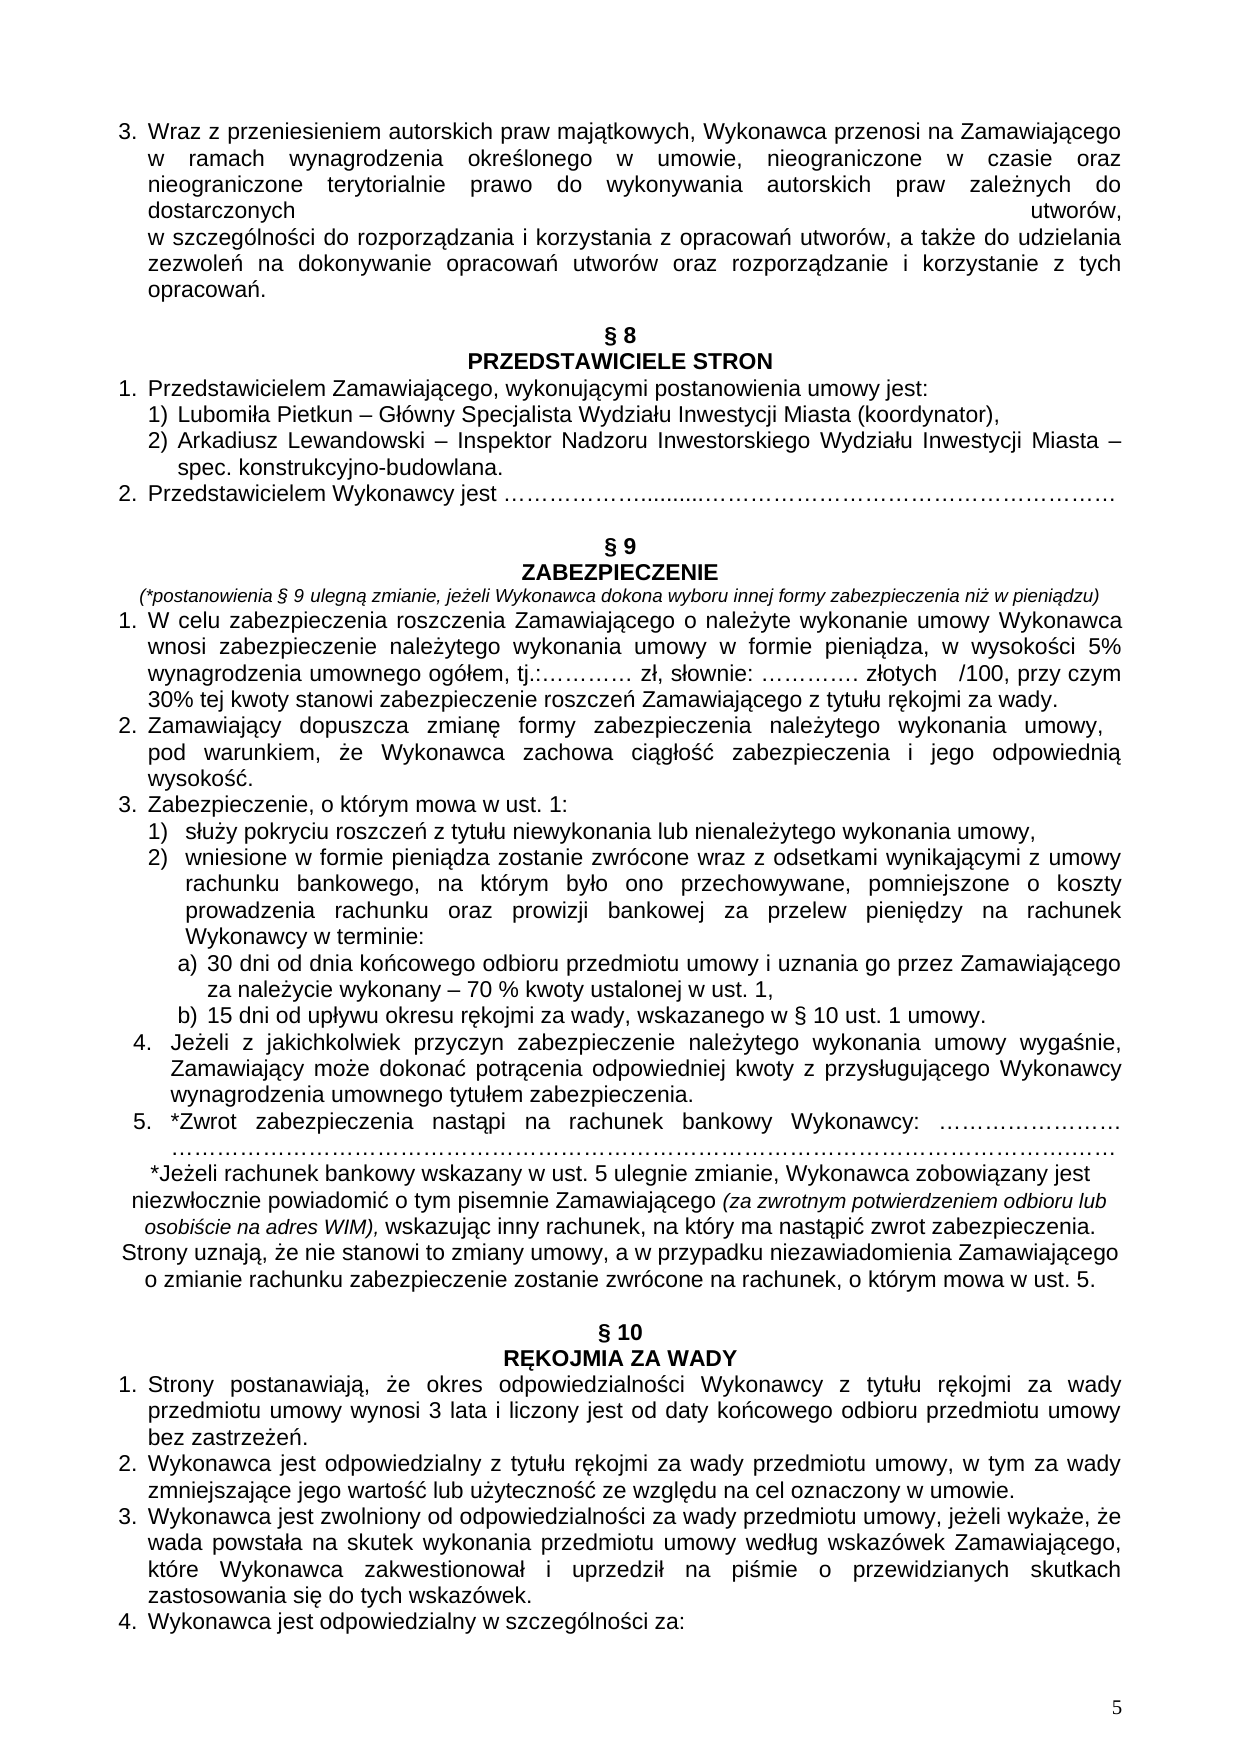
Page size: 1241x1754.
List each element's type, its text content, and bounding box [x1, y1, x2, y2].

text ZABEZPIECZENIE [118, 559, 1122, 585]
list Strony postanawiają, że okres odpowiedzialności Wykonawcy z tytułu rękojmi za wady przedmiotu umowy wynosi 3 lata i liczony jest od daty końcowego odbioru przedmiotu umowy bez zastrzeżeń. [118, 1371, 1122, 1450]
list W celu zabezpieczenia roszczenia Zamawiającego o należyte wykonanie umowy Wykonawca wnosi zabezpieczenie należytego wykonania umowy w formie pieniądza, w wysokości 5% wynagrodzenia umownego ogółem, tj.:………… zł, słownie: …………. złotych /100, przy czym 30% tej kwoty stanowi zabezpieczenie roszczeń Zamawiającego z tytułu rękojmi za wady. [118, 607, 1122, 712]
list 30 dni od dnia końcowego odbioru przedmiotu umowy i uznania go przez Zamawiającego za należycie wykonany – 70 % kwoty ustalonej w ust. 1, [177, 949, 1122, 1002]
list Zabezpieczenie, o którym mowa w ust. 1: [118, 791, 1122, 818]
text RĘKOJMIA ZA WADY [118, 1345, 1122, 1371]
list Wykonawca jest odpowiedzialny z tytułu rękojmi za wady przedmiotu umowy, w tym za wady zmniejszające jego wartość lub użyteczność ze względu na cel oznaczony w umowie. [118, 1450, 1122, 1503]
list Wykonawca jest zwolniony od odpowiedzialności za wady przedmiotu umowy, jeżeli wykaże, że wada powstała na skutek wykonania przedmiotu umowy według wskazówek Zamawiającego, które Wykonawca zakwestionował i uprzedził na piśmie o przewidzianych skutkach zastosowania się do tych wskazówek. [118, 1503, 1122, 1608]
text § 8 [118, 322, 1122, 348]
list Przedstawicielem Zamawiającego, wykonującymi postanowienia umowy jest: [118, 374, 1122, 401]
text (*postanowienia § 9 ulegną zmianie, jeżeli Wykonawca dokona wyboru innej formy zabezpieczenia niż w pieniądzu) [118, 585, 1122, 607]
text *Jeżeli rachunek bankowy wskazany w ust. 5 ulegnie zmianie, Wykonawca zobowiązany jest niezwłocznie powiadomić o tym pisemnie Zamawiającego (za zwrotnym potwierdzeniem odbioru lub osobiście na adres WIM), wskazując inny rachunek, na który ma nastąpić zwrot zabezpieczenia. Strony uznają, że nie stanowi to zmiany umowy, a w przypadku niezawiadomienia Zamawiającego o zmianie rachunku zabezpieczenie zostanie zwrócone na rachunek, o którym mowa w ust. 5. [118, 1160, 1122, 1292]
text § 10 [118, 1318, 1122, 1345]
list Arkadiusz Lewandowski – Inspektor Nadzoru Inwestorskiego Wydziału Inwestycji Miasta – spec. konstrukcyjno-budowlana. [148, 427, 1122, 480]
list wniesione w formie pieniądza zostanie zwrócone wraz z odsetkami wynikającymi z umowy rachunku bankowego, na którym było ono przechowywane, pomniejszone o koszty prowadzenia rachunku oraz prowizji bankowej za przelew pieniędzy na rachunek Wykonawcy w terminie: [148, 844, 1122, 949]
list służy pokryciu roszczeń z tytułu niewykonania lub nienależytego wykonania umowy, [148, 818, 1122, 844]
list 15 dni od upływu okresu rękojmi za wady, wskazanego w § 10 ust. 1 umowy. [177, 1002, 1122, 1028]
list Przedstawicielem Wykonawcy jest ………………..........……………………………………………… [118, 480, 1122, 506]
list Zamawiający dopuszcza zmianę formy zabezpieczenia należytego wykonania umowy, pod warunkiem, że Wykonawca zachowa ciągłość zabezpieczenia i jego odpowiednią wysokość. [118, 712, 1122, 791]
text PRZEDSTAWICIELE STRON [118, 348, 1122, 374]
list Wraz z przeniesieniem autorskich praw majątkowych, Wykonawca przenosi na Zamawiającego w ramach wynagrodzenia określonego w umowie, nieograniczone w czasie oraz nieograniczone terytorialnie prawo do wykonywania autorskich praw zależnych do dostarczonych utworów, w szczególności do rozporządzania i korzystania z opracowań utworów, a także do udzielania zezwoleń na dokonywanie opracowań utworów oraz rozporządzanie i korzystanie z tych opracowań. [118, 118, 1122, 303]
list *Zwrot zabezpieczenia nastąpi na rachunek bankowy Wykonawcy: …………………… ……………………………………………………………………………………………………….…… [133, 1108, 1122, 1160]
list Jeżeli z jakichkolwiek przyczyn zabezpieczenie należytego wykonania umowy wygaśnie, Zamawiający może dokonać potrącenia odpowiedniej kwoty z przysługującego Wykonawcy wynagrodzenia umownego tytułem zabezpieczenia. [133, 1028, 1122, 1108]
list Lubomiła Pietkun – Główny Specjalista Wydziału Inwestycji Miasta (koordynator), [148, 401, 1122, 427]
text § 9 [118, 533, 1122, 559]
list Wykonawca jest odpowiedzialny w szczególności za: [118, 1608, 1122, 1635]
